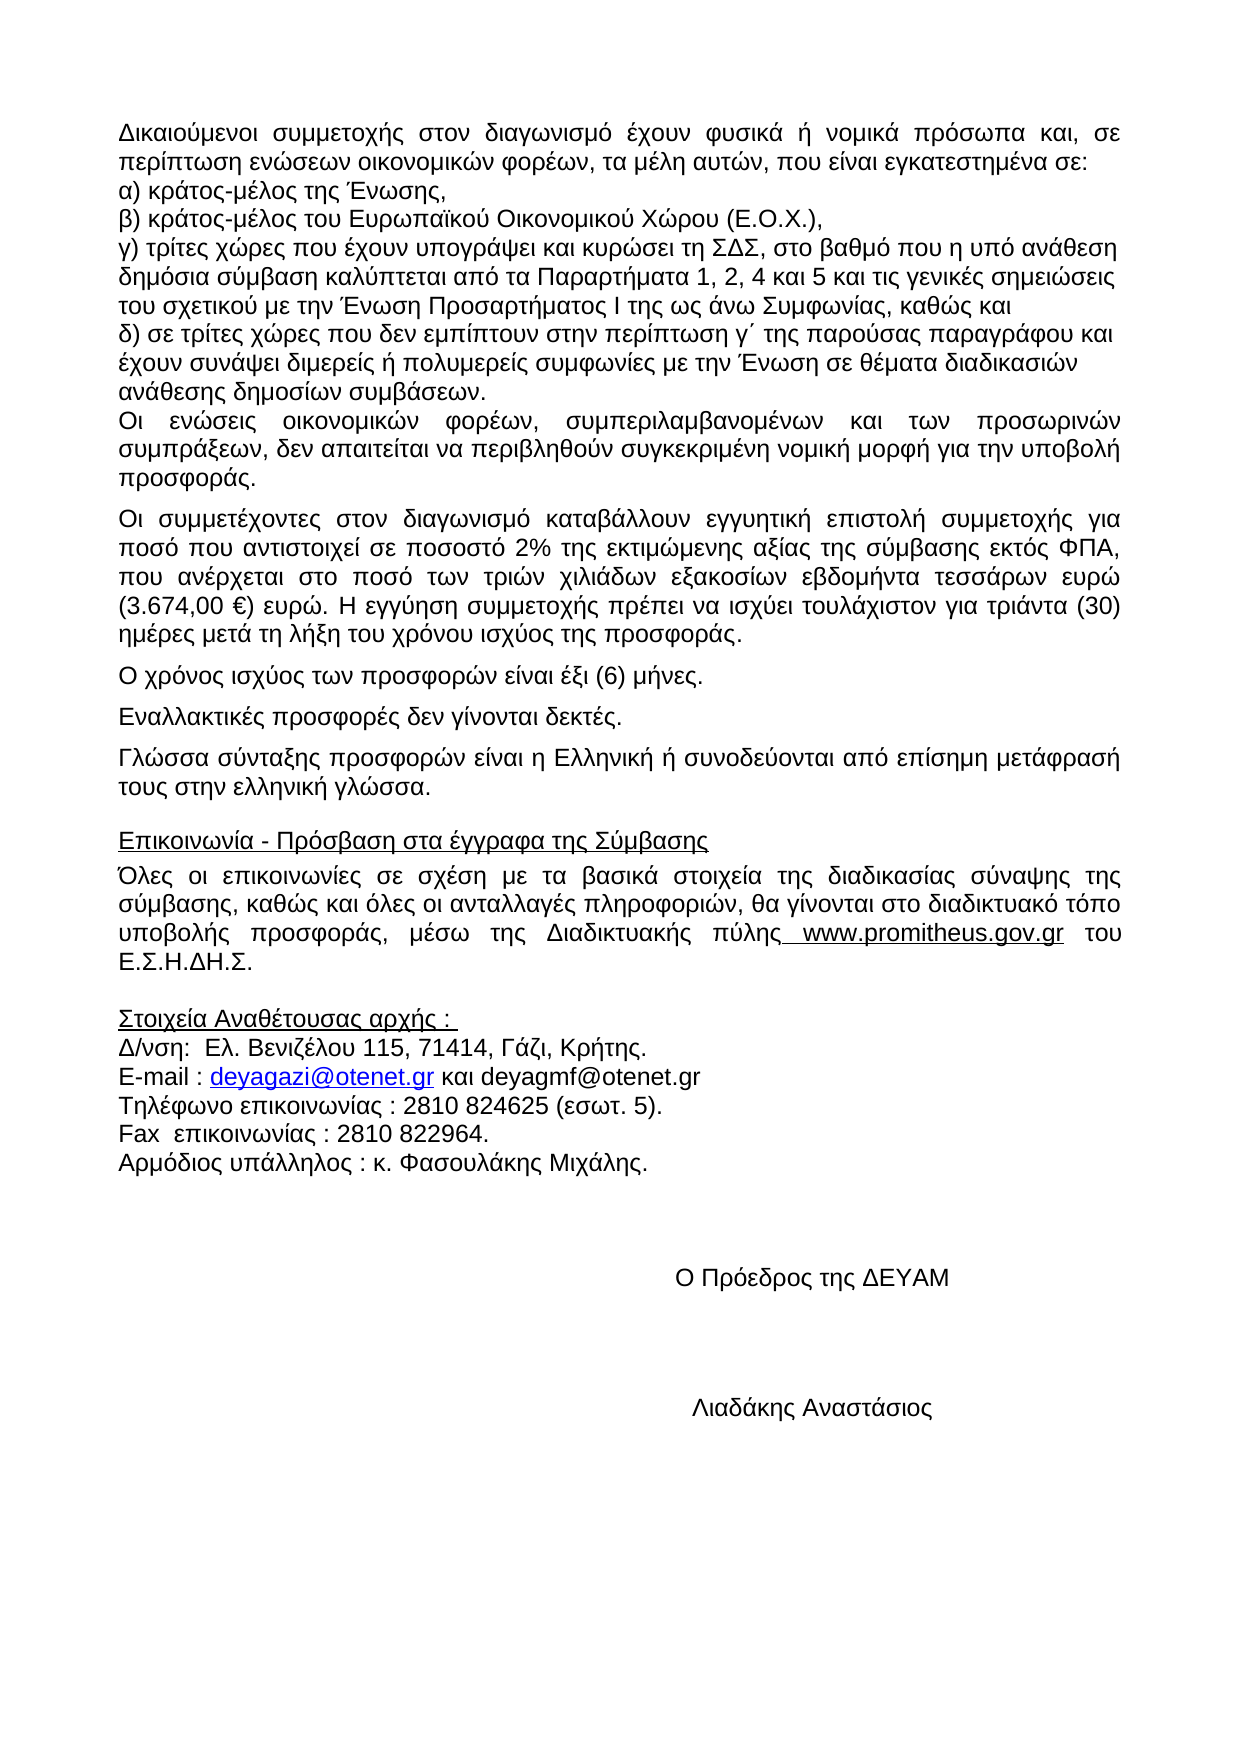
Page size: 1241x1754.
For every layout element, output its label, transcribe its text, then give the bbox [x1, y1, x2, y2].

text Ο χρόνος ισχύος των προσφορών είναι έξι (6) μήνες. [118, 661, 1122, 689]
text Δικαιούμενοι συμμετοχής στον διαγωνισμό έχουν φυσικά ή νομικά πρόσωπα και, σε περίπτωση ενώσεων οικονομικών φορέων, τα μέλη αυτών, που είναι εγκατεστημένα σε: [118, 118, 1122, 176]
text Οι ενώσεις οικονομικών φορέων, συμπεριλαμβανομένων και των προσωρινών συμπράξεων, δεν απαιτείται να περιβληθούν συγκεκριμένη νομική μορφή για την υποβολή προσφοράς. [118, 406, 1122, 492]
text Τηλέφωνο επικοινωνίας : 2810 824625 (εσωτ. 5). [118, 1091, 1122, 1119]
text Στοιχεία Αναθέτουσας αρχής : [118, 1004, 1122, 1033]
text γ) τρίτες χώρες που έχουν υπογράψει και κυρώσει τη ΣΔΣ, στο βαθμό που η υπό ανάθεση δημόσια σύμβαση καλύπτεται από τα Παραρτήματα 1, 2, 4 και 5 και τις γενικές σημειώσεις του σχετικού με την Ένωση Προσαρτήματος I της ως άνω Συμφωνίας, καθώς και [118, 233, 1122, 319]
text Fax επικοινωνίας : 2810 822964. [118, 1119, 1122, 1148]
text Γλώσσα σύνταξης προσφορών είναι η Ελληνική ή συνοδεύονται από επίσημη μετάφρασή τους στην ελληνική γλώσσα. [118, 743, 1122, 801]
text Αρμόδιος υπάλληλος : κ. Φασουλάκης Μιχάλης. [118, 1148, 1122, 1177]
text β) κράτος-μέλος του Ευρωπαϊκού Οικονομικού Χώρου (Ε.Ο.Χ.), [118, 204, 1122, 233]
text Λιαδάκης Αναστάσιος [74, 1392, 1177, 1421]
text α) κράτος-μέλος της Ένωσης, [118, 176, 1122, 204]
text Οι συμμετέχοντες στον διαγωνισμό καταβάλλουν εγγυητική επιστολή συμμετοχής για ποσό που αντιστοιχεί σε ποσοστό 2% της εκτιμώμενης αξίας της σύμβασης εκτός ΦΠΑ, που ανέρχεται στο ποσό των τριών χιλιάδων εξακοσίων εβδομήντα τεσσάρων ευρώ (3.674,00 €) ευρώ. Η εγγύηση συμμετοχής πρέπει να ισχύει τουλάχιστον για τριάντα (30) ημέρες μετά τη λήξη του χρόνου ισχύος της προσφοράς. [118, 504, 1122, 648]
text Ε-mail : deyagazi@otenet.gr και deyagmf@otenet.gr [118, 1062, 1122, 1091]
text Δ/νση: Ελ. Βενιζέλου 115, 71414, Γάζι, Κρήτης. [118, 1033, 1122, 1062]
text Ο Πρόεδρος της ΔΕΥΑΜ [74, 1263, 1177, 1292]
text Όλες οι επικοινωνίες σε σχέση με τα βασικά στοιχεία της διαδικασίας σύναψης της σύμβασης, καθώς και όλες οι ανταλλαγές πληροφοριών, θα γίνονται στο διαδικτυακό τόπο υποβολής προσφοράς, μέσω της Διαδικτυακής πύλης www.promitheus.gov.gr του Ε.Σ.Η.ΔΗ.Σ. [118, 861, 1122, 976]
text Εναλλακτικές προσφορές δεν γίνονται δεκτές. [118, 702, 1122, 731]
text δ) σε τρίτες χώρες που δεν εμπίπτουν στην περίπτωση γ΄ της παρούσας παραγράφου και έχουν συνάψει διμερείς ή πολυμερείς συμφωνίες με την Ένωση σε θέματα διαδικασιών ανάθεσης δημοσίων συμβάσεων. [118, 319, 1122, 406]
subtitle Επικοινωνία - Πρόσβαση στα έγγραφα της Σύμβασης [118, 826, 1122, 854]
